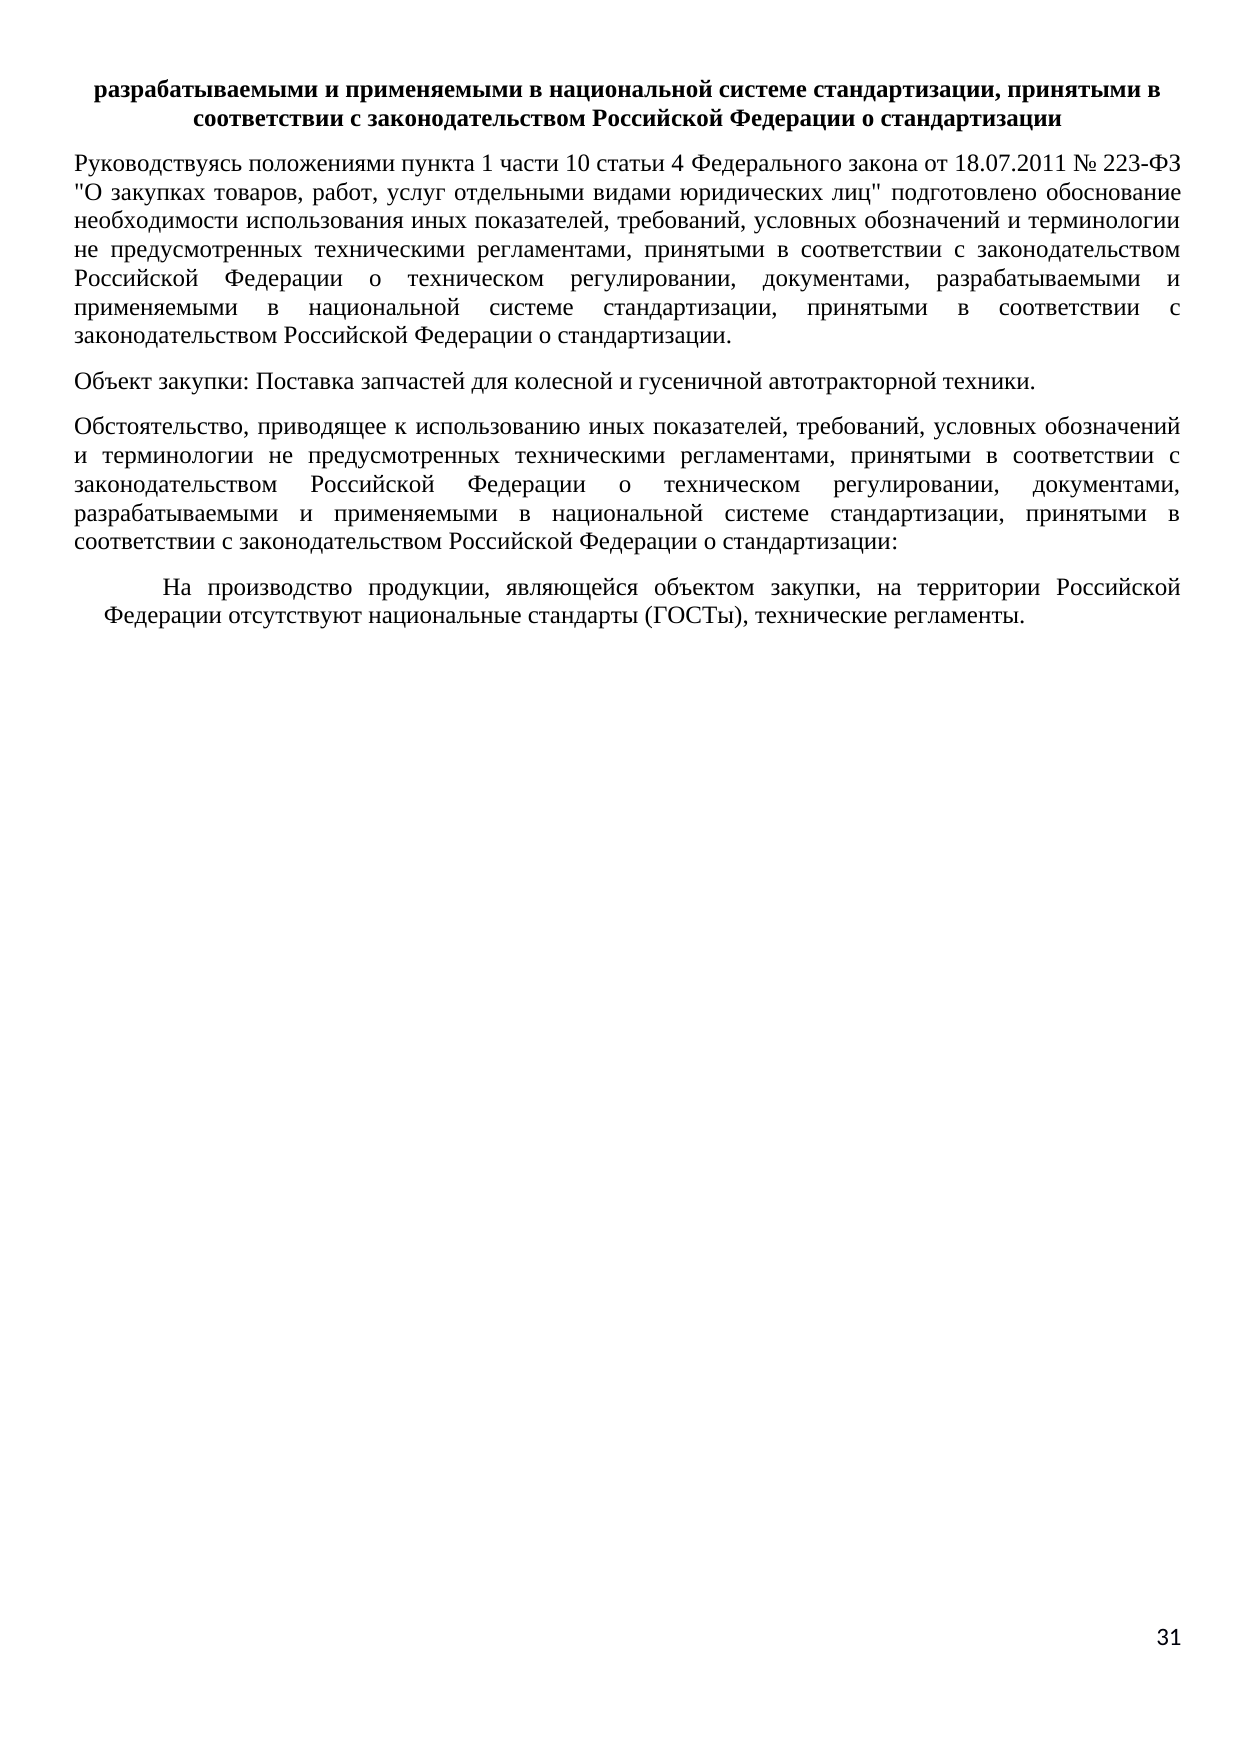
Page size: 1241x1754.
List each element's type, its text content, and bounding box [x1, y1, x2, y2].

text Объект закупки: Поставка запчастей для колесной и гусеничной автотракторной техники. [74, 366, 1181, 395]
text Обстоятельство, приводящее к использованию иных показателей, требований, условных обозначений и терминологии не предусмотренных техническими регламентами, принятыми в соответствии с законодательством Российской Федерации о техническом регулировании, документами, разрабатываемыми и применяемыми в национальной системе стандартизации, принятыми в соответствии с законодательством Российской Федерации о стандартизации: [74, 411, 1181, 555]
text На производство продукции, являющейся объектом закупки, на территории Российской Федерации отсутствуют национальные стандарты (ГОСТы), технические регламенты. [103, 572, 1181, 629]
text Руководствуясь положениями пункта 1 части 10 статьи 4 Федерального закона от 18.07.2011 № 223-ФЗ "О закупках товаров, работ, услуг отдельными видами юридических лиц" подготовлено обоснование необходимости использования иных показателей, требований, условных обозначений и терминологии не предусмотренных техническими регламентами, принятыми в соответствии с законодательством Российской Федерации о техническом регулировании, документами, разрабатываемыми и применяемыми в национальной системе стандартизации, принятыми в соответствии с законодательством Российской Федерации о стандартизации. [74, 148, 1181, 349]
